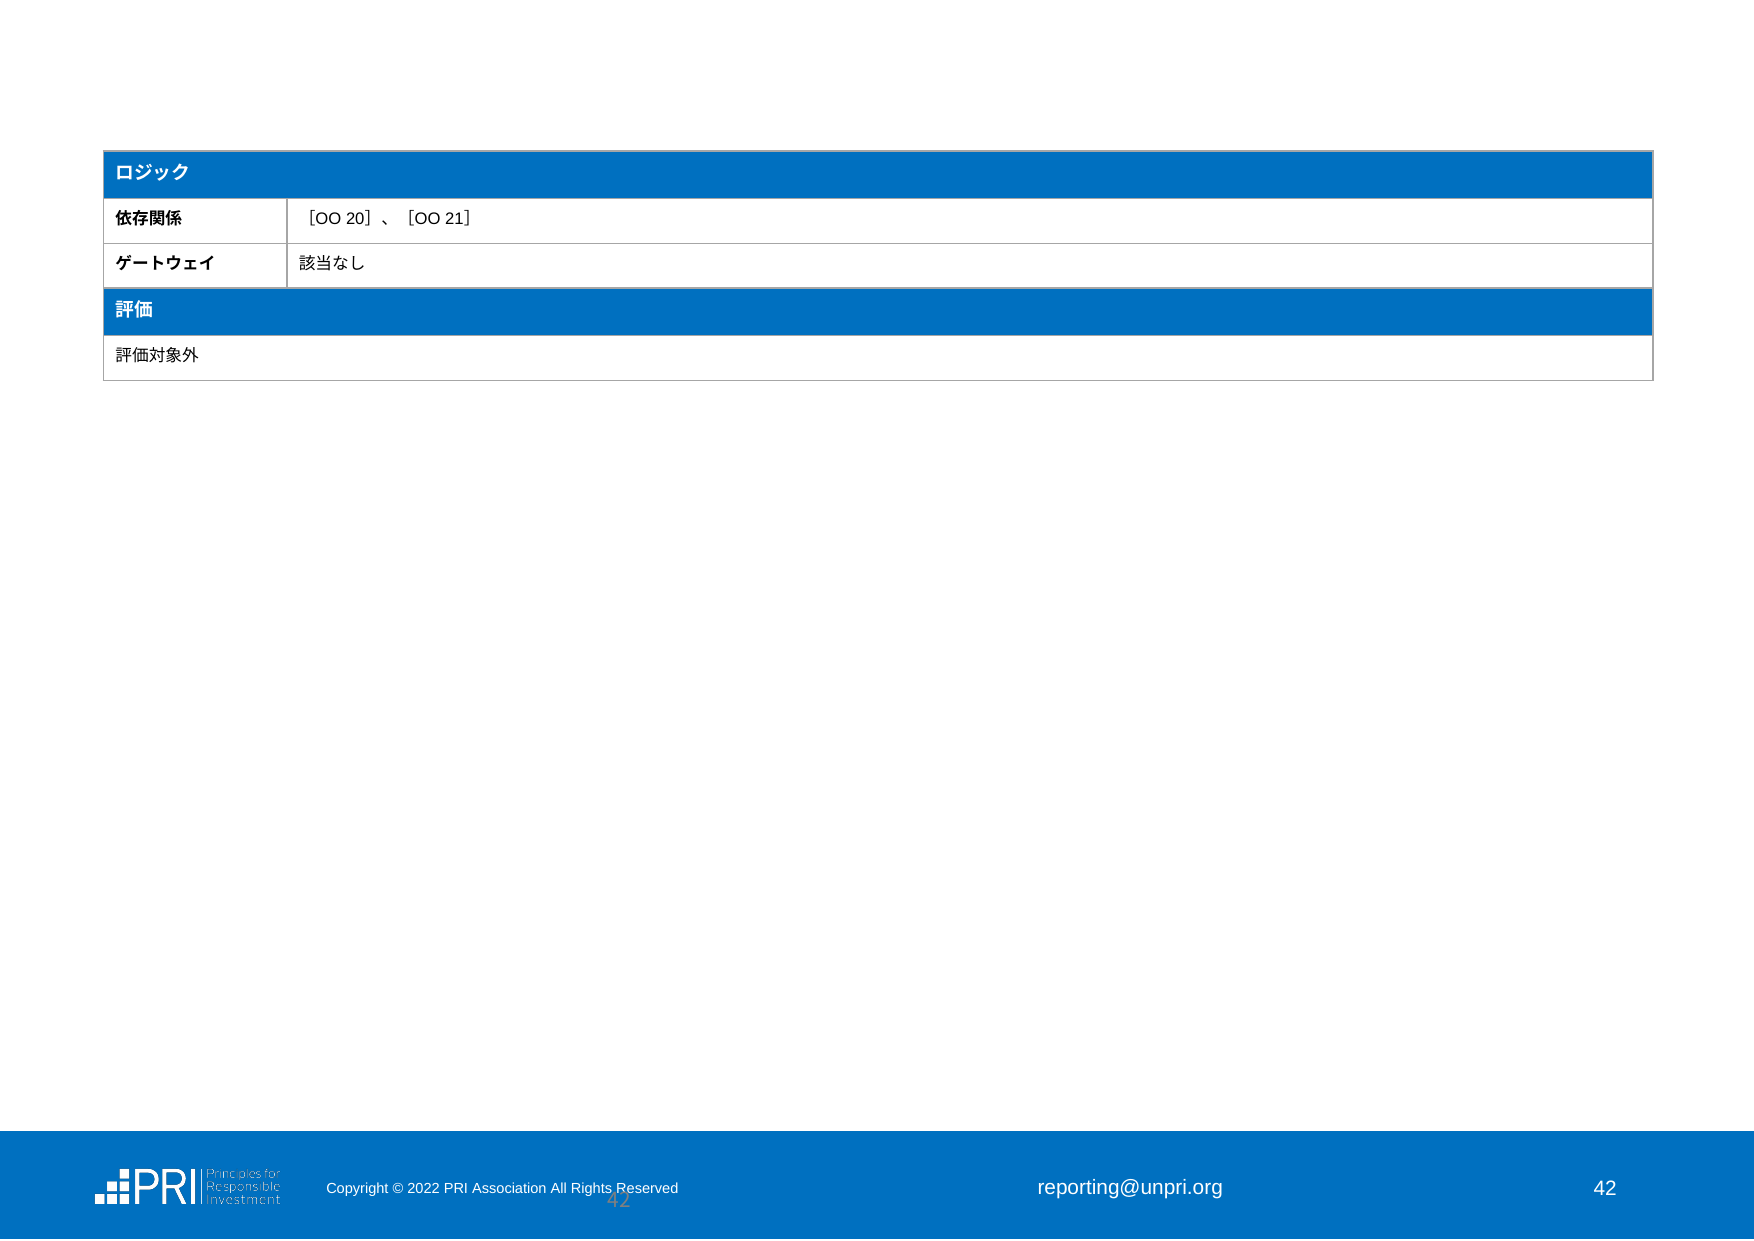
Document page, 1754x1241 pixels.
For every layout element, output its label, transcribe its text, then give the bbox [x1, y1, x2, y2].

table_cell 依存関係 [104, 199, 286, 242]
table_cell ［OO 20］、［OO 21］ [288, 199, 1652, 242]
table_cell 評価 [104, 289, 1652, 335]
table_cell ゲートウェイ [104, 244, 286, 287]
table_cell 評価対象外 [104, 336, 1652, 379]
table_cell 該当なし [288, 244, 1652, 287]
table_cell ロジック [104, 152, 1652, 198]
picture [92, 1166, 282, 1207]
